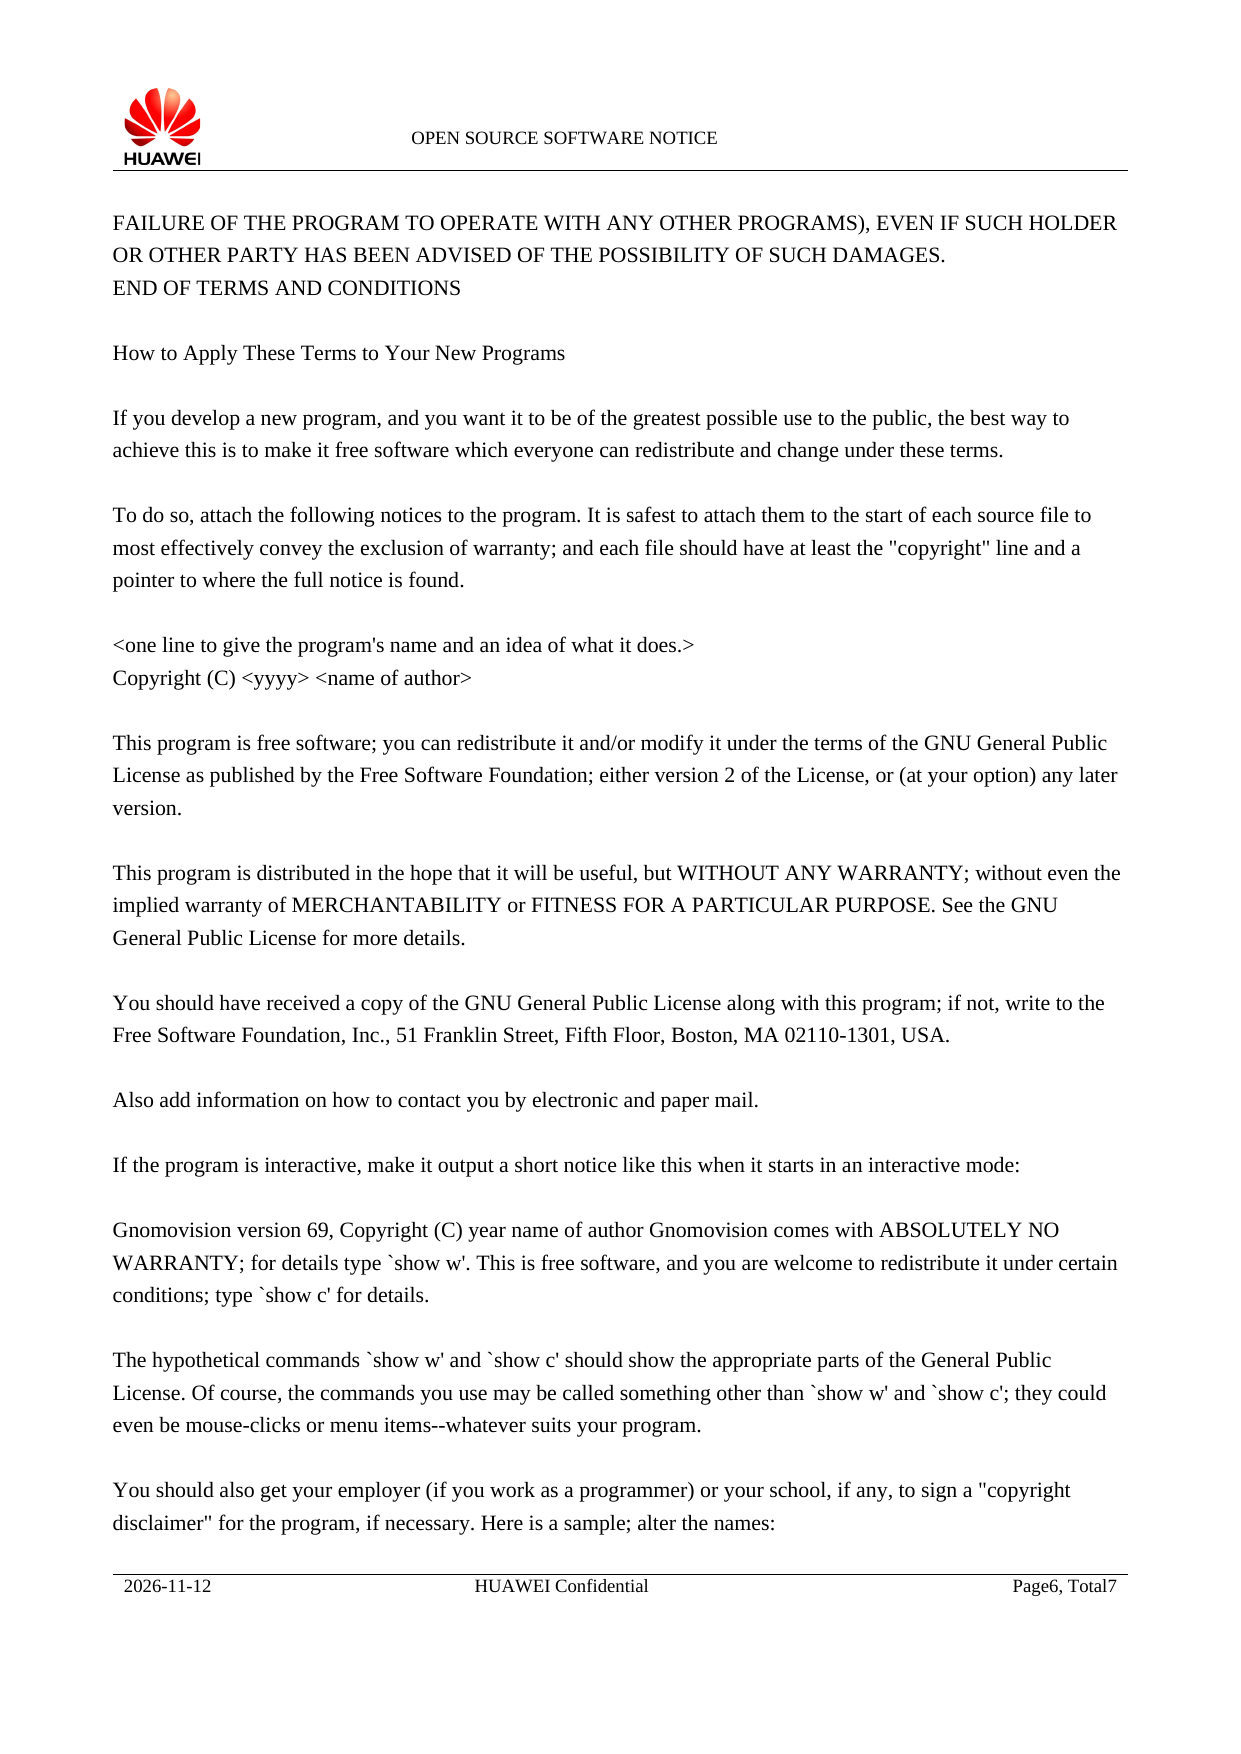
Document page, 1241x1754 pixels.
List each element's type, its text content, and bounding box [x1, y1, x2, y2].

text END OF TERMS AND CONDITIONS [112, 271, 1128, 304]
text You should have received a copy of the GNU General Public License along with this program; if not, write to the Free Software Foundation, Inc., 51 Franklin Street, Fifth Floor, Boston, MA 02110-1301, USA. [112, 986, 1128, 1051]
text <one line to give the program's name and an idea of what it does.> [112, 629, 1128, 661]
text This program is free software; you can redistribute it and/or modify it under the terms of the GNU General Public License as published by the Free Software Foundation; either version 2 of the License, or (at your option) any later version. [112, 726, 1128, 824]
text This program is distributed in the hope that it will be useful, but WITHOUT ANY WARRANTY; without even the implied warranty of MERCHANTABILITY or FITNESS FOR A PARTICULAR PURPOSE. See the GNU General Public License for more details. [112, 856, 1128, 954]
text If the program is interactive, make it output a short notice like this when it starts in an interactive mode: [112, 1149, 1128, 1181]
text Gnomovision version 69, Copyright (C) year name of author Gnomovision comes with ABSOLUTELY NO WARRANTY; for details type `show w'. This is free software, and you are welcome to redistribute it under certain conditions; type `show c' for details. [112, 1214, 1128, 1311]
text Also add information on how to contact you by electronic and paper mail. [112, 1084, 1128, 1116]
text How to Apply These Terms to Your New Programs [112, 336, 1128, 369]
text If you develop a new program, and you want it to be of the greatest possible use to the public, the best way to achieve this is to make it free software which everyone can redistribute and change under these terms. [112, 401, 1128, 466]
picture [124, 88, 201, 165]
text You should also get your employer (if you work as a programmer) or your school, if any, to sign a "copyright disclaimer" for the program, if necessary. Here is a sample; alter the names: [112, 1474, 1128, 1539]
text To do so, attach the following notices to the program. It is safest to attach them to the start of each source file to most effectively convey the exclusion of warranty; and each file should have at least the "copyright" line and a pointer to where the full notice is found. [112, 499, 1128, 596]
text The hypothetical commands `show w' and `show c' should show the appropriate parts of the General Public License. Of course, the commands you use may be called something other than `show w' and `show c'; they could even be mouse-clicks or menu items--whatever suits your program. [112, 1344, 1128, 1441]
text Copyright (C) <yyyy> <name of author> [112, 661, 1128, 694]
